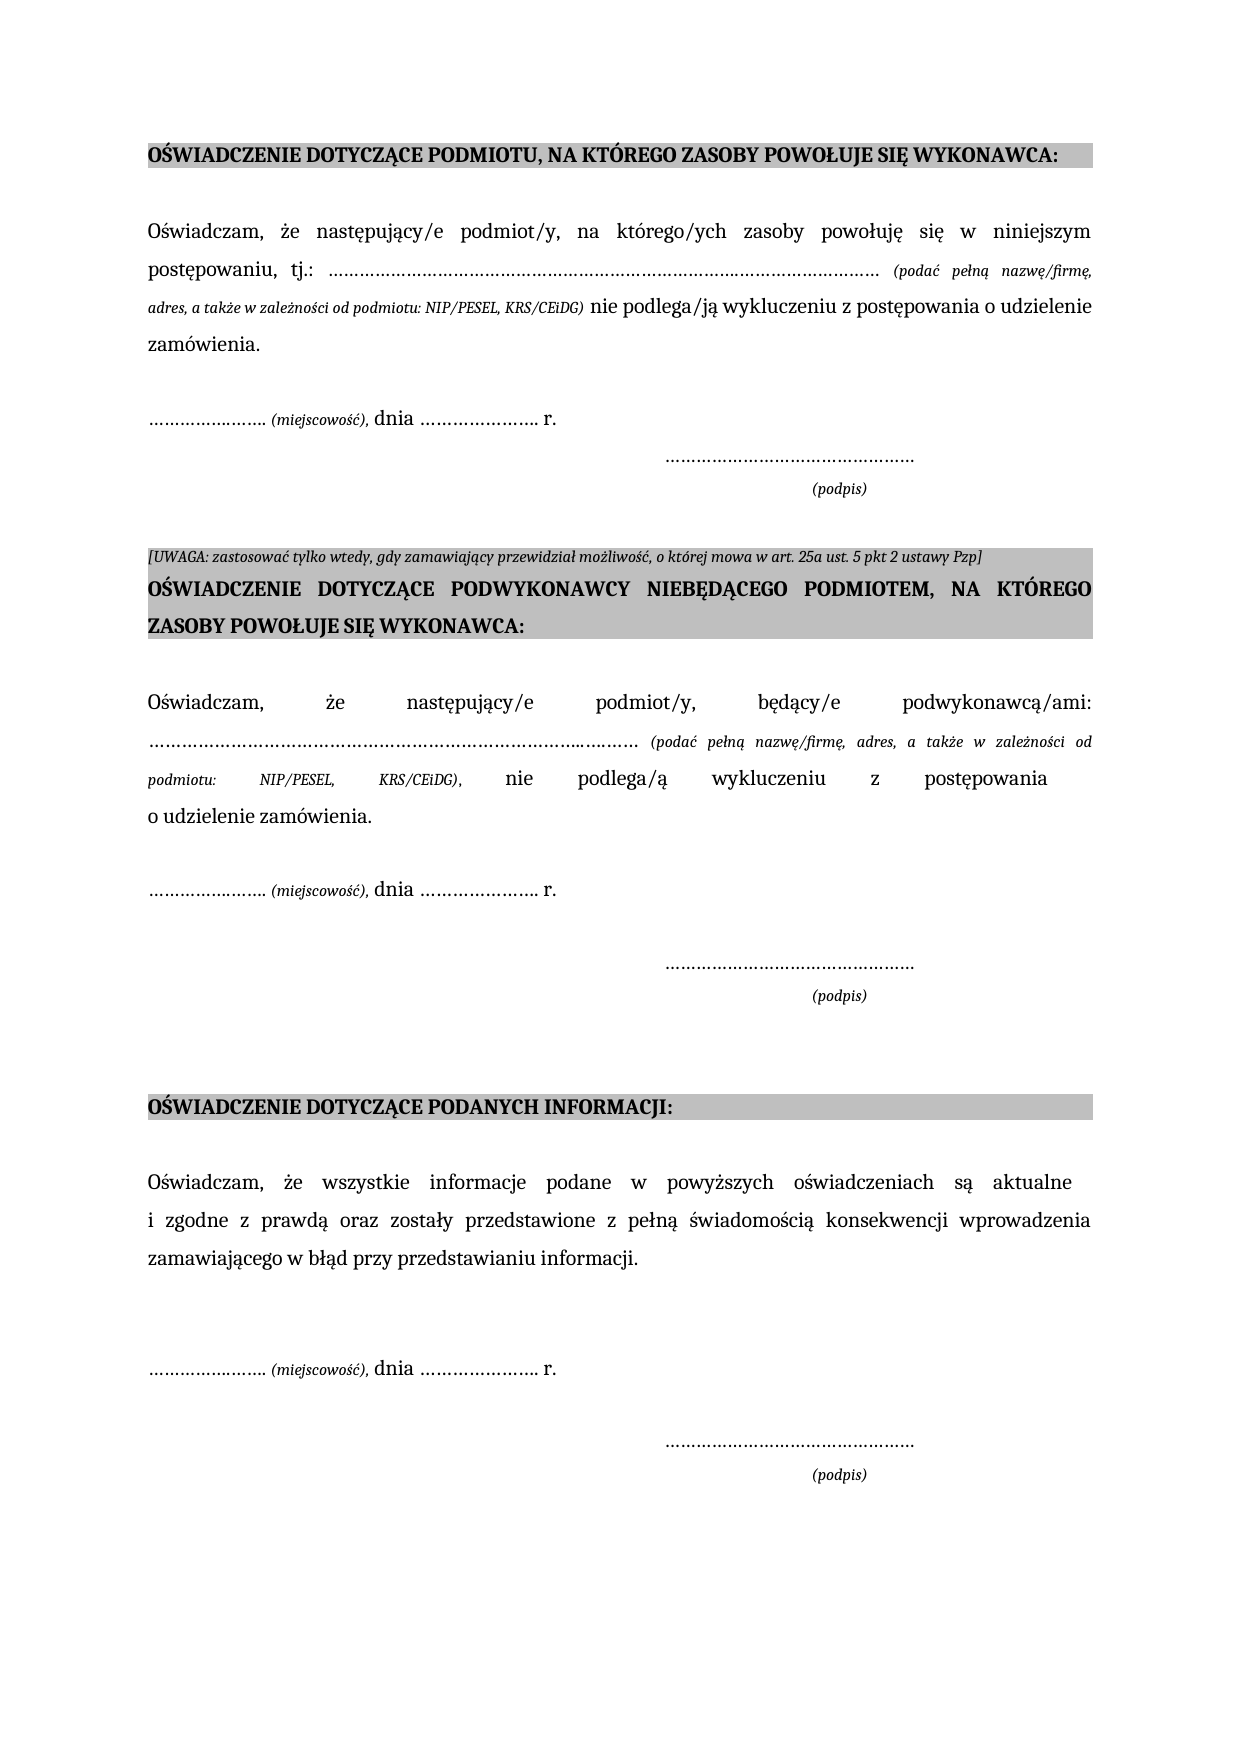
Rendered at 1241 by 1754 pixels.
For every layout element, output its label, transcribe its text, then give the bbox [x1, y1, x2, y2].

text ………………………………………… [148, 1429, 1093, 1453]
text …………….……. (miejscowość), dnia …………………. r. [148, 1355, 1093, 1381]
text …………….……. (miejscowość), dnia …………………. r. [148, 406, 1093, 431]
text ………………………………………… [148, 443, 1093, 467]
text OŚWIADCZENIE DOTYCZĄCE PODANYCH INFORMACJI: [148, 1094, 1093, 1120]
text ………………………………………… [148, 951, 1093, 975]
text (podpis) [738, 1465, 1093, 1484]
text (podpis) [738, 479, 1093, 499]
text OŚWIADCZENIE DOTYCZĄCE PODWYKONAWCY NIEBĘDĄCEGO PODMIOTEM, NA KTÓREGO ZASOBY POWOŁUJE SIĘ WYKONAWCA: [148, 576, 1093, 639]
text (podpis) [738, 987, 1093, 1006]
text OŚWIADCZENIE DOTYCZĄCE PODMIOTU, NA KTÓREGO ZASOBY POWOŁUJE SIĘ WYKONAWCA: [148, 143, 1093, 168]
text …………….……. (miejscowość), dnia …………………. r. [148, 877, 1093, 902]
text Oświadczam, że następujący/e podmiot/y, na którego/ych zasoby powołuję się w niniejszym postępowaniu, tj.: …………………………………………………………………….……………………… (podać pełną nazwę/firmę, adres, a także w zależności od podmiotu: NIP/PESEL, KRS/CEiDG) nie podlega/ją wykluczeniu z postępowania o udzielenie zamówienia. [148, 218, 1093, 357]
text [UWAGA: zastosować tylko wtedy, gdy zamawiający przewidział możliwość, o której mowa w art. 25a ust. 5 pkt 2 ustawy Pzp] [148, 548, 1093, 567]
text Oświadczam, że następujący/e podmiot/y, będący/e podwykonawcą/ami: ……………………………………………………………………..….…… (podać pełną nazwę/firmę, adres, a także w zależności od podmiotu: NIP/PESEL, KRS/CEiDG), nie podlega/ą wykluczeniu z postępowania o udzielenie zamówienia. [148, 690, 1093, 828]
text Oświadczam, że wszystkie informacje podane w powyższych oświadczeniach są aktualne i zgodne z prawdą oraz zostały przedstawione z pełną świadomością konsekwencji wprowadzenia zamawiającego w błąd przy przedstawianiu informacji. [148, 1170, 1093, 1271]
